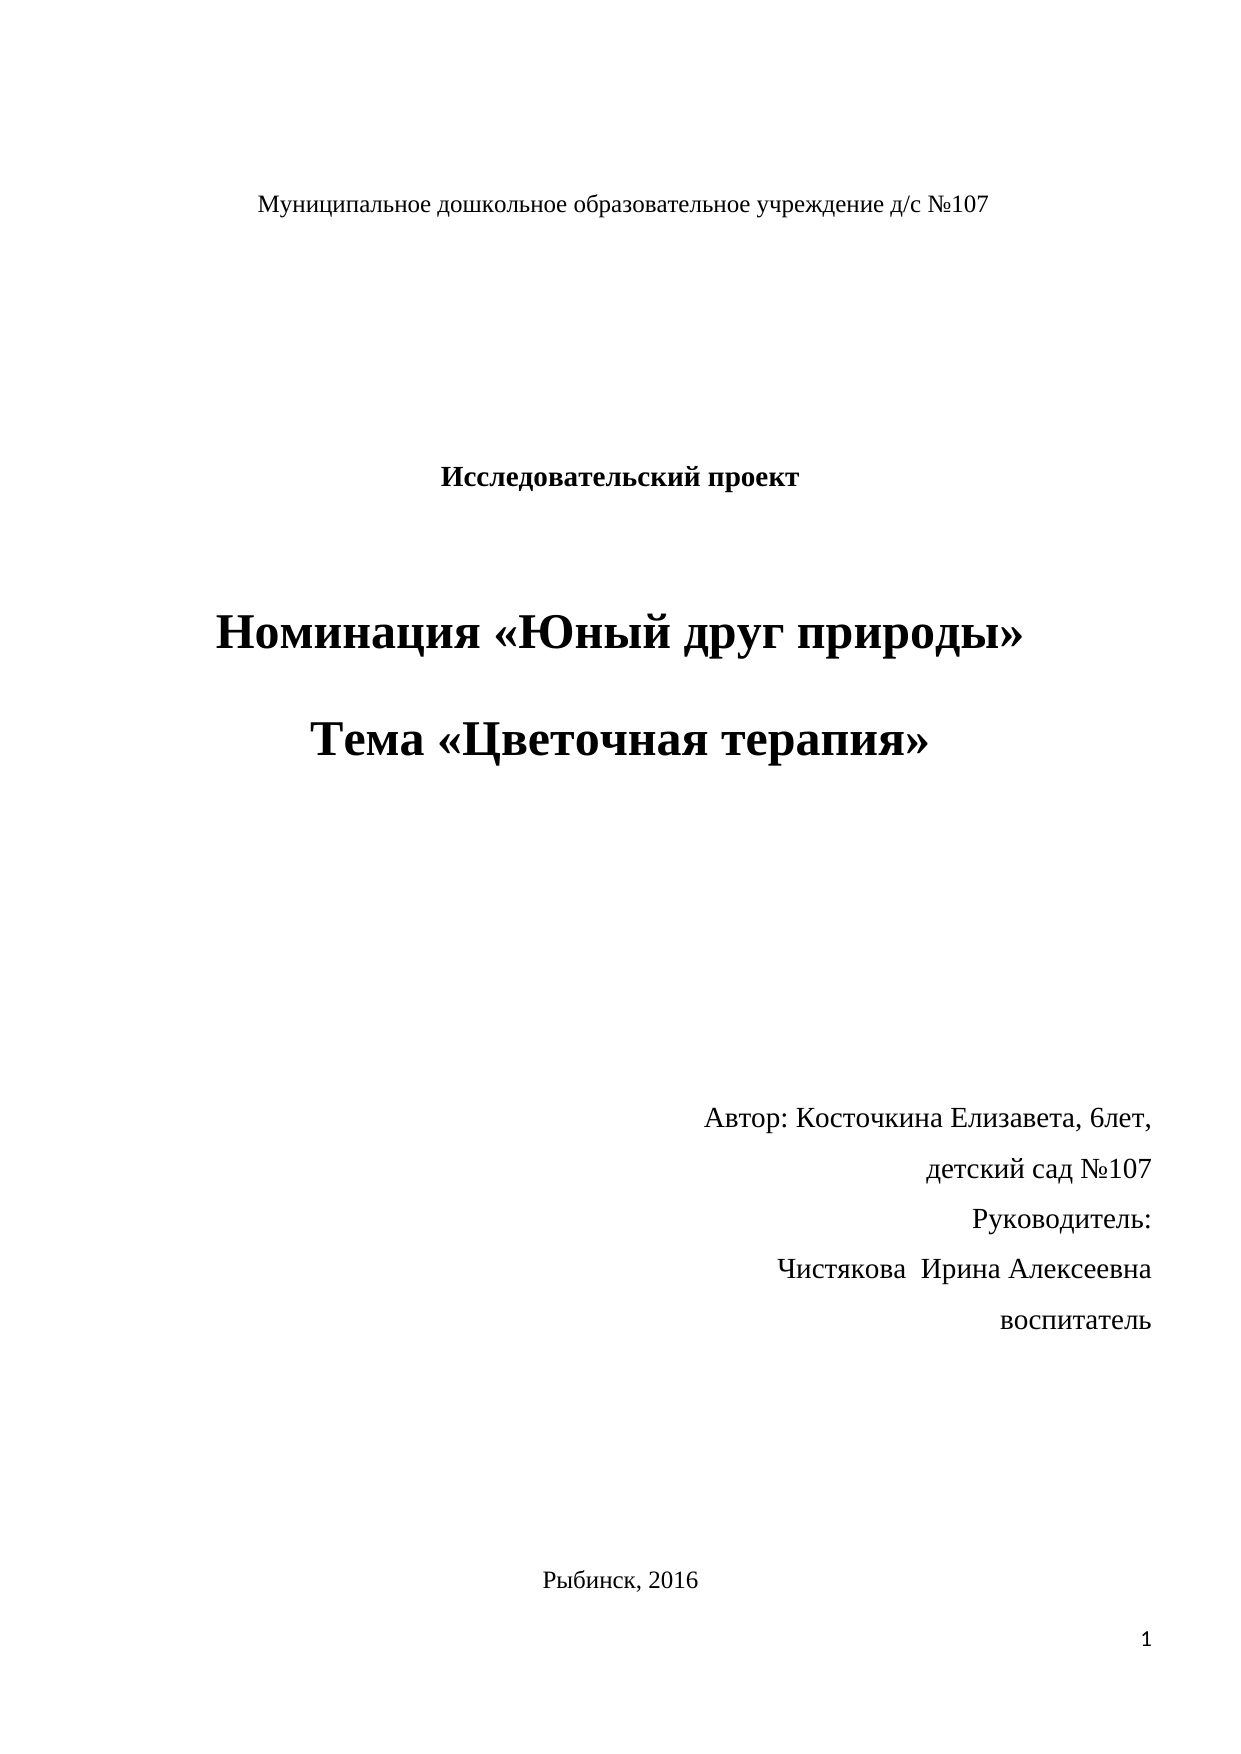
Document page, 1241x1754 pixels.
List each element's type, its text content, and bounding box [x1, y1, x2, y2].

text Тема «Цветочная терапия» [88, 709, 1152, 766]
text воспитатель [88, 1302, 1152, 1335]
text Муниципальное дошкольное образовательное учреждение д/с №107 [88, 189, 1152, 218]
text Номинация «Юный друг природы» [88, 602, 1152, 659]
text детский сад №107 [88, 1151, 1152, 1184]
text Автор: Косточкина Елизавета, 6лет, [88, 1101, 1152, 1134]
text Руководитель: [88, 1201, 1152, 1235]
text Рыбинск, 2016 [88, 1566, 1152, 1594]
text Исследовательский проект [88, 459, 1152, 493]
text Чистякова Ирина Алексеевна [88, 1251, 1152, 1285]
